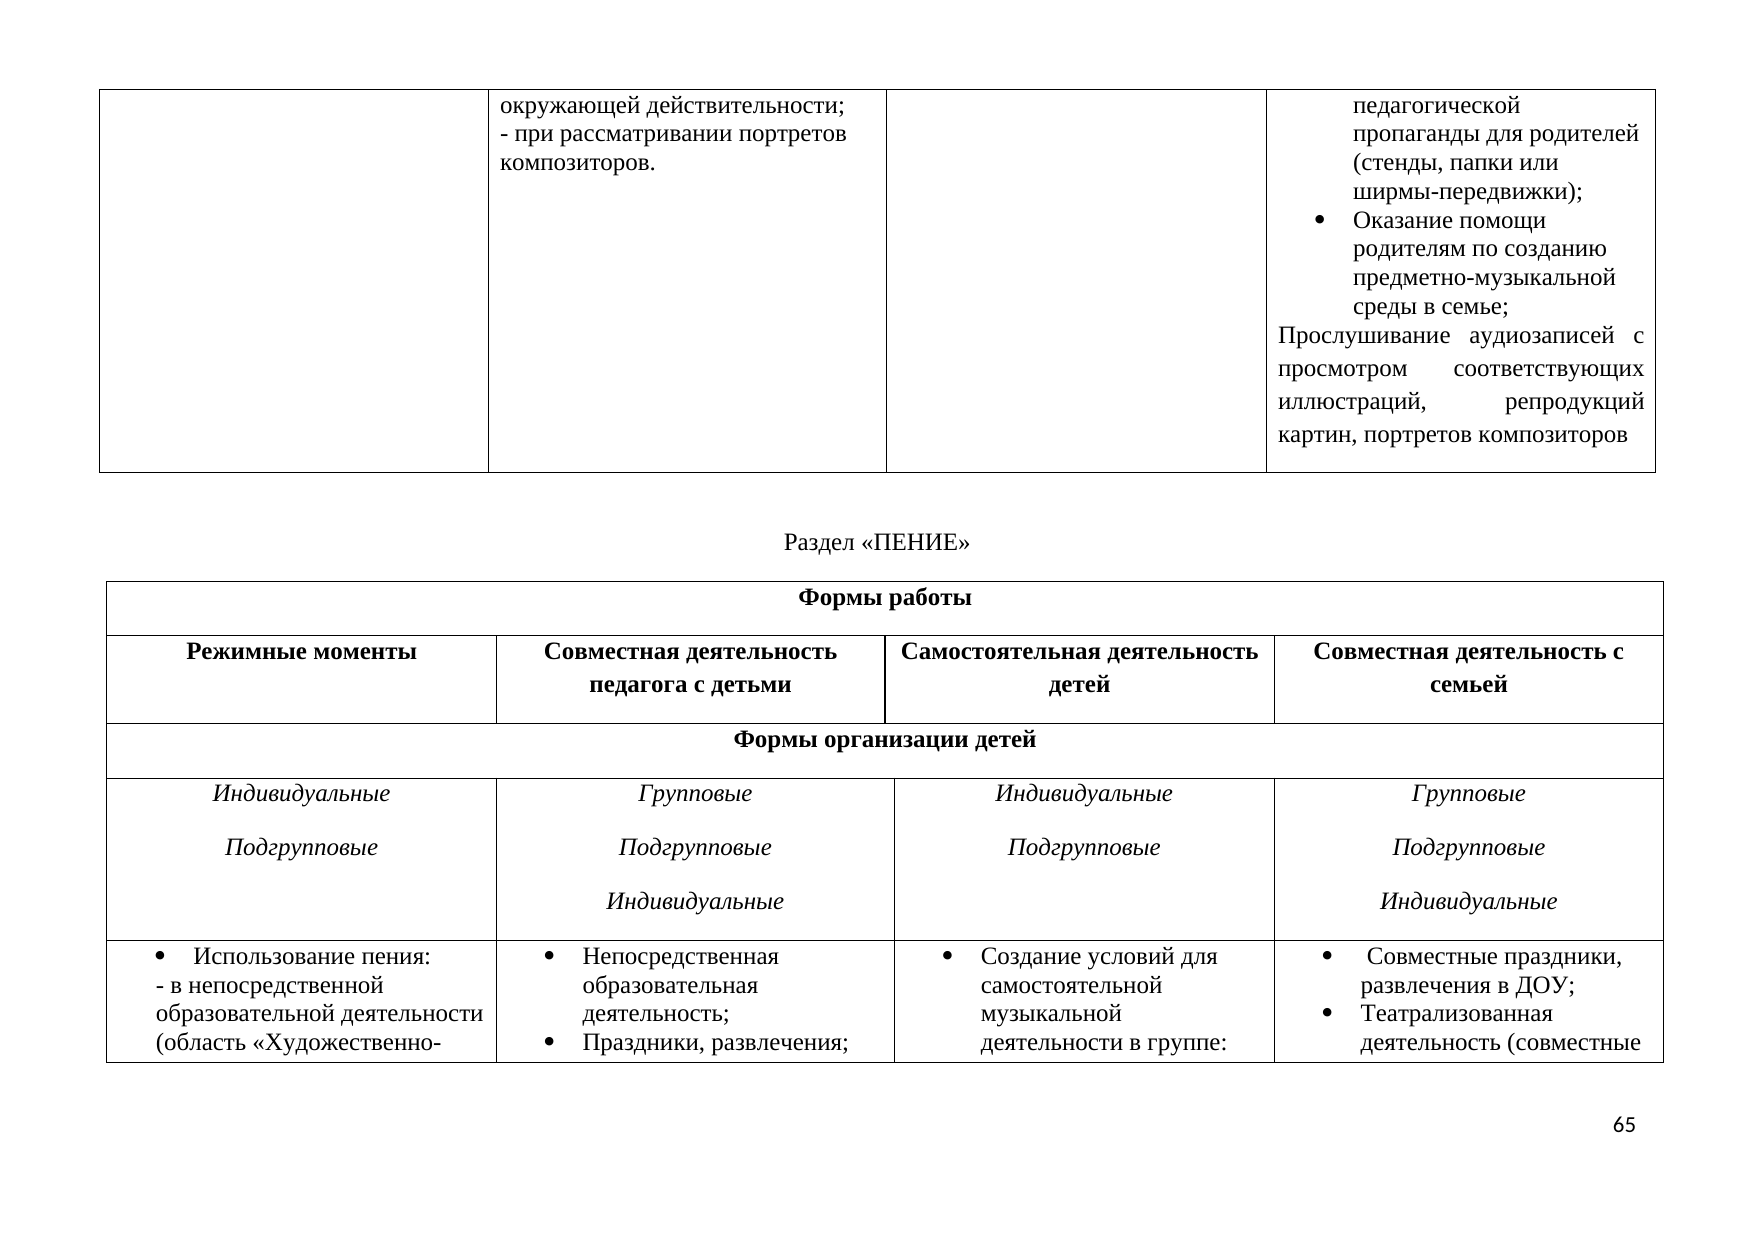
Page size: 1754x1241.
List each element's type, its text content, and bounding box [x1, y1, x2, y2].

table_cell Групповые Подгрупповые Индивидуальные [497, 779, 894, 940]
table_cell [489, 90, 886, 472]
table_cell Индивидуальные Подгрупповые [895, 779, 1274, 940]
table_cell Совместная деятельность с семьей [1275, 636, 1663, 723]
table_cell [887, 90, 1266, 472]
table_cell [1275, 941, 1663, 1062]
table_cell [497, 941, 894, 1062]
text Раздел «ПЕНИЕ» [118, 527, 1636, 556]
table_header Формы работы [107, 582, 1663, 635]
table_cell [107, 941, 496, 1062]
table_cell Индивидуальные Подгрупповые [107, 779, 496, 940]
table_cell Самостоятельная деятельность детей [886, 636, 1274, 723]
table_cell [100, 90, 488, 472]
table_cell Формы организации детей [107, 724, 1663, 777]
table_cell Групповые Подгрупповые Индивидуальные [1275, 779, 1663, 940]
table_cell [895, 941, 1274, 1062]
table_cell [1267, 90, 1655, 472]
table_cell Режимные моменты [107, 636, 496, 723]
table_cell Совместная деятельность педагога с детьми [497, 636, 884, 723]
